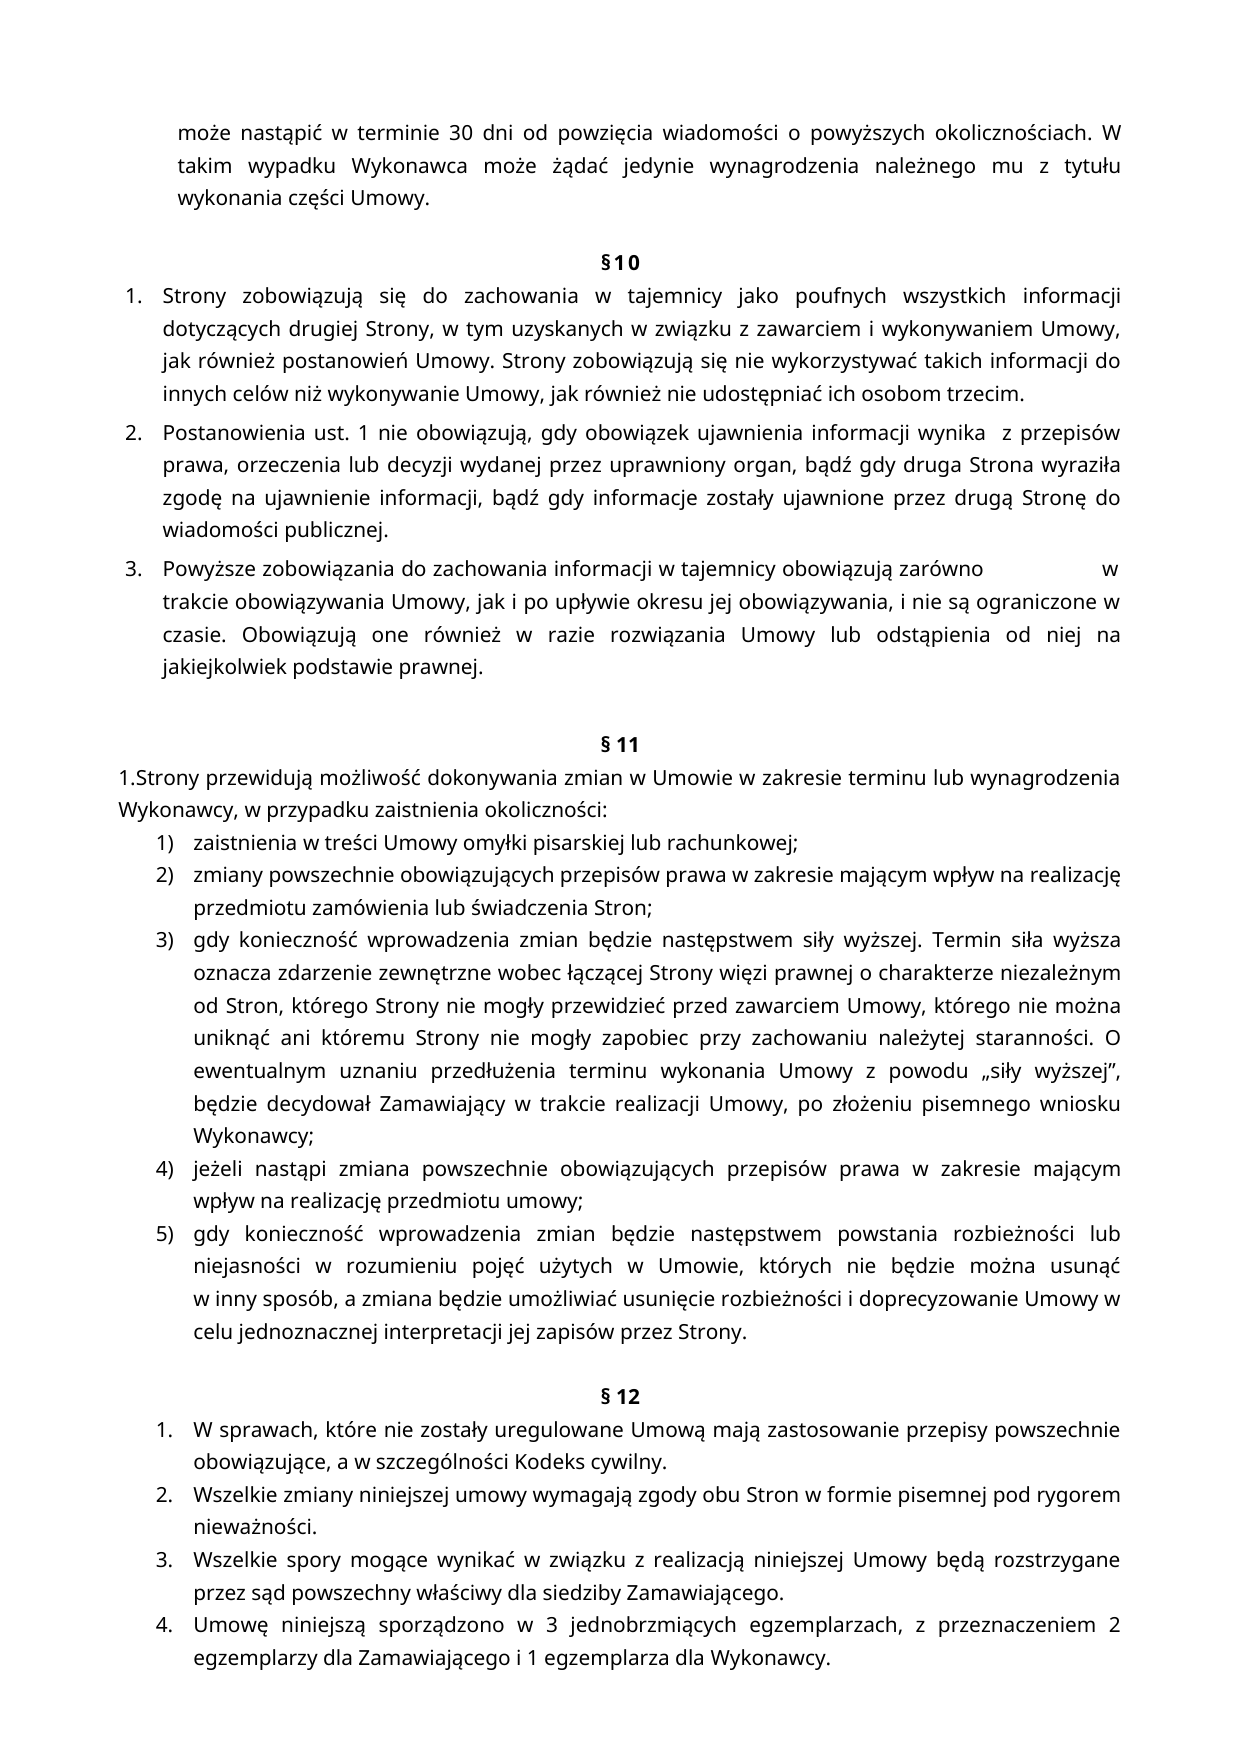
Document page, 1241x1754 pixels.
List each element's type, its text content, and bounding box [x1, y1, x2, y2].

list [118, 118, 1122, 212]
text §10 [118, 248, 1122, 277]
text § 11 [118, 730, 1122, 758]
list gdy konieczność wprowadzenia zmian będzie następstwem powstania rozbieżności lub niejasności w rozumieniu pojęć użytych w Umowie, których nie będzie można usunąć w inny sposób, a zmiana będzie umożliwiać usunięcie rozbieżności i doprecyzowanie Umowy w celu jednoznacznej interpretacji jej zapisów przez Strony. [156, 1219, 1122, 1345]
text 1.Strony przewidują możliwość dokonywania zmian w Umowie w zakresie terminu lub wynagrodzenia Wykonawcy, w przypadku zaistnienia okoliczności: [118, 763, 1122, 824]
list Umowę niniejszą sporządzono w 3 jednobrzmiących egzemplarzach, z przeznaczeniem 2 egzemplarzy dla Zamawiającego i 1 egzemplarza dla Wykonawcy. [156, 1610, 1122, 1671]
list Wszelkie spory mogące wynikać w związku z realizacją niniejszej Umowy będą rozstrzygane przez sąd powszechny właściwy dla siedziby Zamawiającego. [156, 1545, 1122, 1606]
list gdy konieczność wprowadzenia zmian będzie następstwem siły wyższej. Termin siła wyższa oznacza zdarzenie zewnętrzne wobec łączącej Strony więzi prawnej o charakterze niezależnym od Stron, którego Strony nie mogły przewidzieć przed zawarciem Umowy, którego nie można uniknąć ani któremu Strony nie mogły zapobiec przy zachowaniu należytej staranności. O ewentualnym uznaniu przedłużenia terminu wykonania Umowy z powodu „siły wyższej”, będzie decydował Zamawiający w trakcie realizacji Umowy, po złożeniu pisemnego wniosku Wykonawcy; [156, 926, 1122, 1150]
list Strony zobowiązują się do zachowania w tajemnicy jako poufnych wszystkich informacji dotyczących drugiej Strony, w tym uzyskanych w związku z zawarciem i wykonywaniem Umowy, jak również postanowień Umowy. Strony zobowiązują się nie wykorzystywać takich informacji do innych celów niż wykonywanie Umowy, jak również nie udostępniać ich osobom trzecim. [125, 281, 1122, 407]
text § 12 [118, 1382, 1122, 1411]
list zmiany powszechnie obowiązujących przepisów prawa w zakresie mającym wpływ na realizację przedmiotu zamówienia lub świadczenia Stron; [156, 860, 1122, 921]
list Powyższe zobowiązania do zachowania informacji w tajemnicy obowiązują zarówno w trakcie obowiązywania Umowy, jak i po upływie okresu jej obowiązywania, i nie są ograniczone w czasie. Obowiązują one również w razie rozwiązania Umowy lub odstąpienia od niej na jakiejkolwiek podstawie prawnej. [125, 554, 1122, 681]
list Wszelkie zmiany niniejszej umowy wymagają zgody obu Stron w formie pisemnej pod rygorem nieważności. [156, 1480, 1122, 1541]
list zaistnienia w treści Umowy omyłki pisarskiej lub rachunkowej; [156, 828, 1122, 856]
list Postanowienia ust. 1 nie obowiązują, gdy obowiązek ujawnienia informacji wynika z przepisów prawa, orzeczenia lub decyzji wydanej przez uprawniony organ, bądź gdy druga Strona wyraziła zgodę na ujawnienie informacji, bądź gdy informacje zostały ujawnione przez drugą Stronę do wiadomości publicznej. [125, 418, 1122, 544]
list jeżeli nastąpi zmiana powszechnie obowiązujących przepisów prawa w zakresie mającym wpływ na realizację przedmiotu umowy; [156, 1154, 1122, 1215]
list W sprawach, które nie zostały uregulowane Umową mają zastosowanie przepisy powszechnie obowiązujące, a w szczególności Kodeks cywilny. [156, 1415, 1122, 1476]
